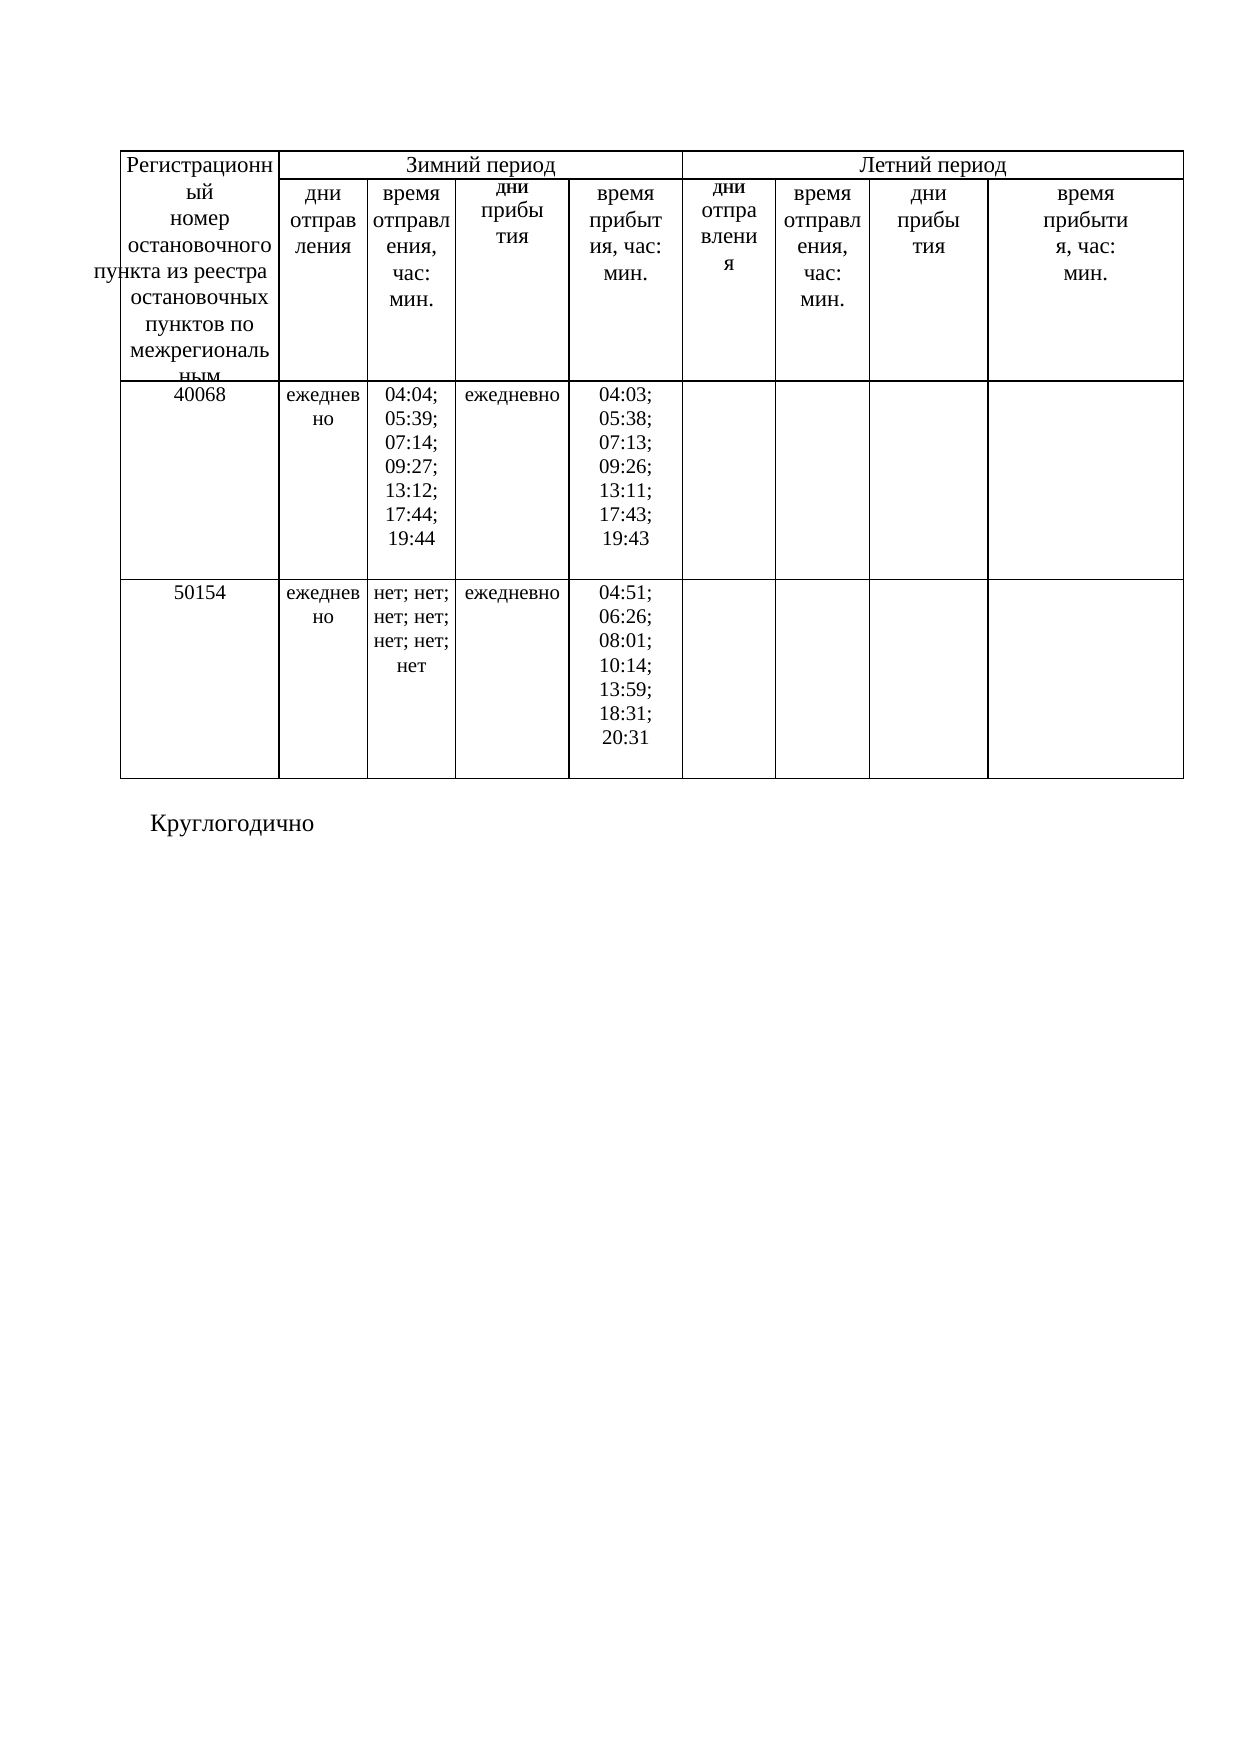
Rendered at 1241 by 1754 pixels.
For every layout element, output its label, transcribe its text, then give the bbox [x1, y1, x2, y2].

table_cell [870, 382, 987, 579]
table_cell ДНИ отпра влени я [683, 180, 775, 380]
table_cell 40068 [121, 382, 278, 579]
table_cell 04:04; 05:39; 07:14; 09:27; 13:12; 17:44; 19:44 [368, 382, 455, 579]
table_cell [776, 382, 869, 579]
table_cell ежедневно [280, 580, 367, 777]
table_cell дни прибы тия [870, 180, 987, 380]
table_cell время прибыти я, час: мин. [989, 180, 1183, 380]
text Круглогодично [150, 808, 1090, 837]
table_cell [776, 580, 869, 777]
table_cell 04:51; 06:26; 08:01; 10:14; 13:59; 18:31; 20:31 [570, 580, 682, 777]
table_cell [989, 580, 1183, 777]
table_cell время прибыт ия, час: мин. [570, 180, 682, 380]
table_cell [683, 382, 775, 579]
table_cell 50154 [121, 580, 278, 777]
table_cell нет; нет; нет; нет; нет; нет; нет [368, 580, 455, 777]
table_header Летний период [683, 152, 1183, 178]
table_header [121, 152, 278, 380]
table_cell [683, 580, 775, 777]
table_cell [870, 580, 987, 777]
table_cell ежедневно [456, 580, 568, 777]
table_cell [989, 382, 1183, 579]
table_cell 04:03; 05:38; 07:13; 09:26; 13:11; 17:43; 19:43 [570, 382, 682, 579]
table_header Зимний период [280, 152, 682, 178]
table_cell ежедневно [280, 382, 367, 579]
table_cell ежедневно [456, 382, 568, 579]
table_cell ДНИ прибы тия [456, 180, 568, 380]
table_cell время отправл ения, час: мин. [368, 180, 455, 380]
table_cell дни отправ ления [280, 180, 367, 380]
table_cell время отправл ения, час: мин. [776, 180, 869, 380]
